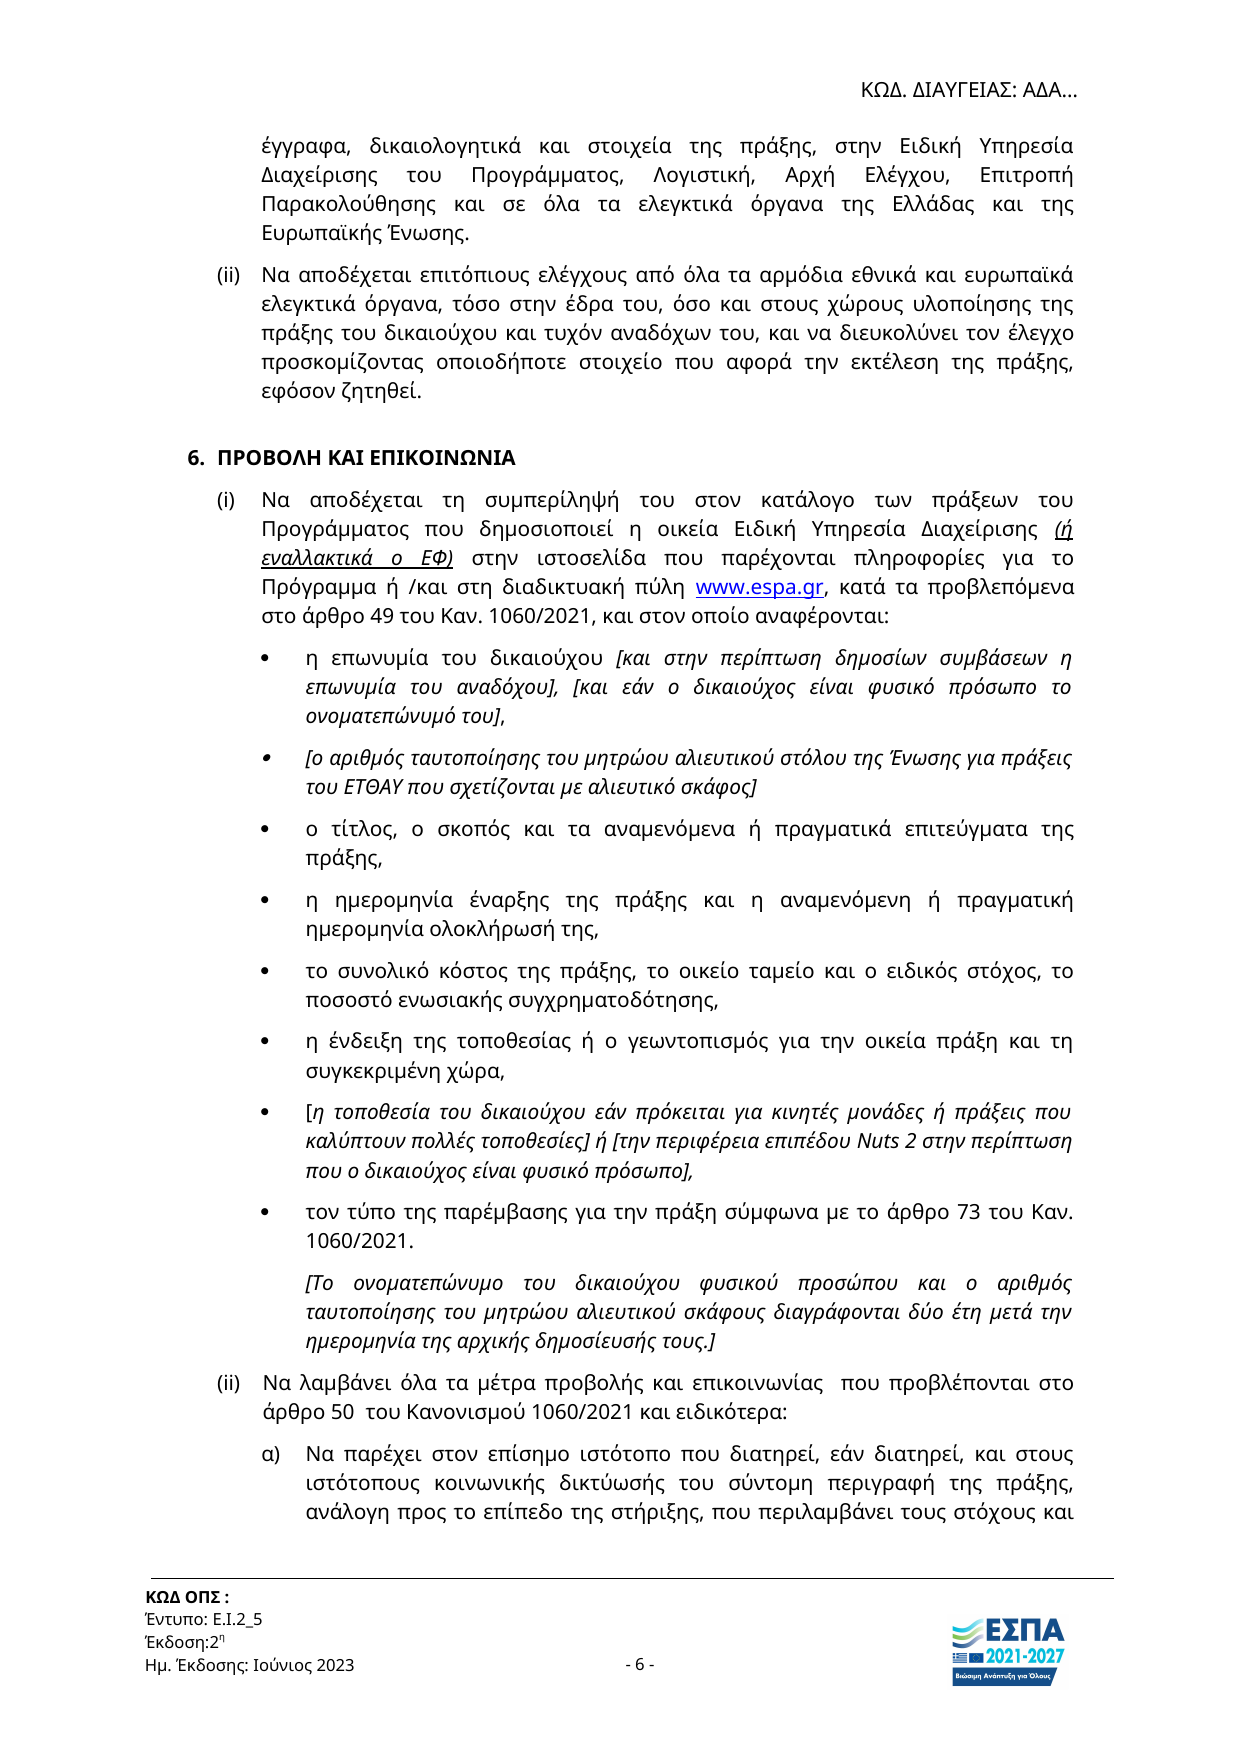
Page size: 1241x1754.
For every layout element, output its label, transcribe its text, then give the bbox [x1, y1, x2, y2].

text [Το ονοματεπώνυμο του δικαιούχου φυσικού προσώπου και ο αριθμός ταυτοποίησης του μητρώου αλιευτικού σκάφους διαγράφονται δύο έτη μετά την ημερομηνία της αρχικής δημοσίευσής τους.] [305, 1267, 1075, 1355]
list Να λαμβάνει όλα τα μέτρα προβολής και επικοινωνίας που προβλέπονται στο άρθρο 50 του Κανονισμού 1060/2021 και ειδικότερα: [217, 1367, 1075, 1426]
list η ένδειξη της τοποθεσίας ή ο γεωντοπισμός για την οικεία πράξη και τη συγκεκριμένη χώρα, [261, 1026, 1075, 1084]
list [217, 130, 1075, 247]
list η ημερομηνία έναρξης της πράξης και η αναμενόμενη ή πραγματική ημερομηνία ολοκλήρωσή της, [261, 884, 1075, 942]
list ΠΡΟΒΟΛΗ ΚΑΙ ΕΠΙΚΟΙΝΩΝΙΑ [187, 442, 1075, 472]
list το συνολικό κόστος της πράξης, το οικείο ταμείο και ο ειδικός στόχος, το ποσοστό ενωσιακής συγχρηματοδότησης, [261, 955, 1075, 1013]
list [η τοποθεσία του δικαιούχου εάν πρόκειται για κινητές μονάδες ή πράξεις που καλύπτουν πολλές τοποθεσίες] ή [την περιφέρεια επιπέδου Nuts 2 στην περίπτωση που ο δικαιούχος είναι φυσικό πρόσωπο], [261, 1097, 1075, 1184]
picture [946, 1614, 1069, 1690]
list [ο αριθμός ταυτοποίησης του μητρώου αλιευτικού στόλου της Ένωσης για πράξεις του ΕΤΘΑΥ που σχετίζονται με αλιευτικό σκάφος] [261, 742, 1075, 801]
list η επωνυμία του δικαιούχου [και στην περίπτωση δημοσίων συμβάσεων η επωνυμία του αναδόχου], [και εάν ο δικαιούχος είναι φυσικό πρόσωπο το ονοματεπώνυμό του], [261, 642, 1075, 730]
list Να αποδέχεται τη συμπερίληψή του στον κατάλογο των πράξεων του Προγράμματος που δημοσιοποιεί η οικεία Ειδική Υπηρεσία Διαχείρισης (ή εναλλακτικά ο ΕΦ) στην ιστοσελίδα που παρέχονται πληροφορίες για το Πρόγραμμα ή /και στη διαδικτυακή πύλη www.espa.gr, κατά τα προβλεπόμενα στο άρθρο 49 του Καν. 1060/2021, και στον οποίο αναφέρονται: [217, 484, 1075, 630]
list Να αποδέχεται επιτόπιους ελέγχους από όλα τα αρμόδια εθνικά και ευρωπαϊκά ελεγκτικά όργανα, τόσο στην έδρα του, όσο και στους χώρους υλοποίησης της πράξης του δικαιούχου και τυχόν αναδόχων του, και να διευκολύνει τον έλεγχο προσκομίζοντας οποιοδήποτε στοιχείο που αφορά την εκτέλεση της πράξης, εφόσον ζητηθεί. [217, 259, 1075, 405]
list ο τίτλος, ο σκοπός και τα αναμενόμενα ή πραγματικά επιτεύγματα της πράξης, [261, 813, 1075, 872]
list τον τύπο της παρέμβασης για την πράξη σύμφωνα με το άρθρο 73 του Καν. 1060/2021. [261, 1197, 1075, 1255]
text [261, 1438, 1075, 1526]
